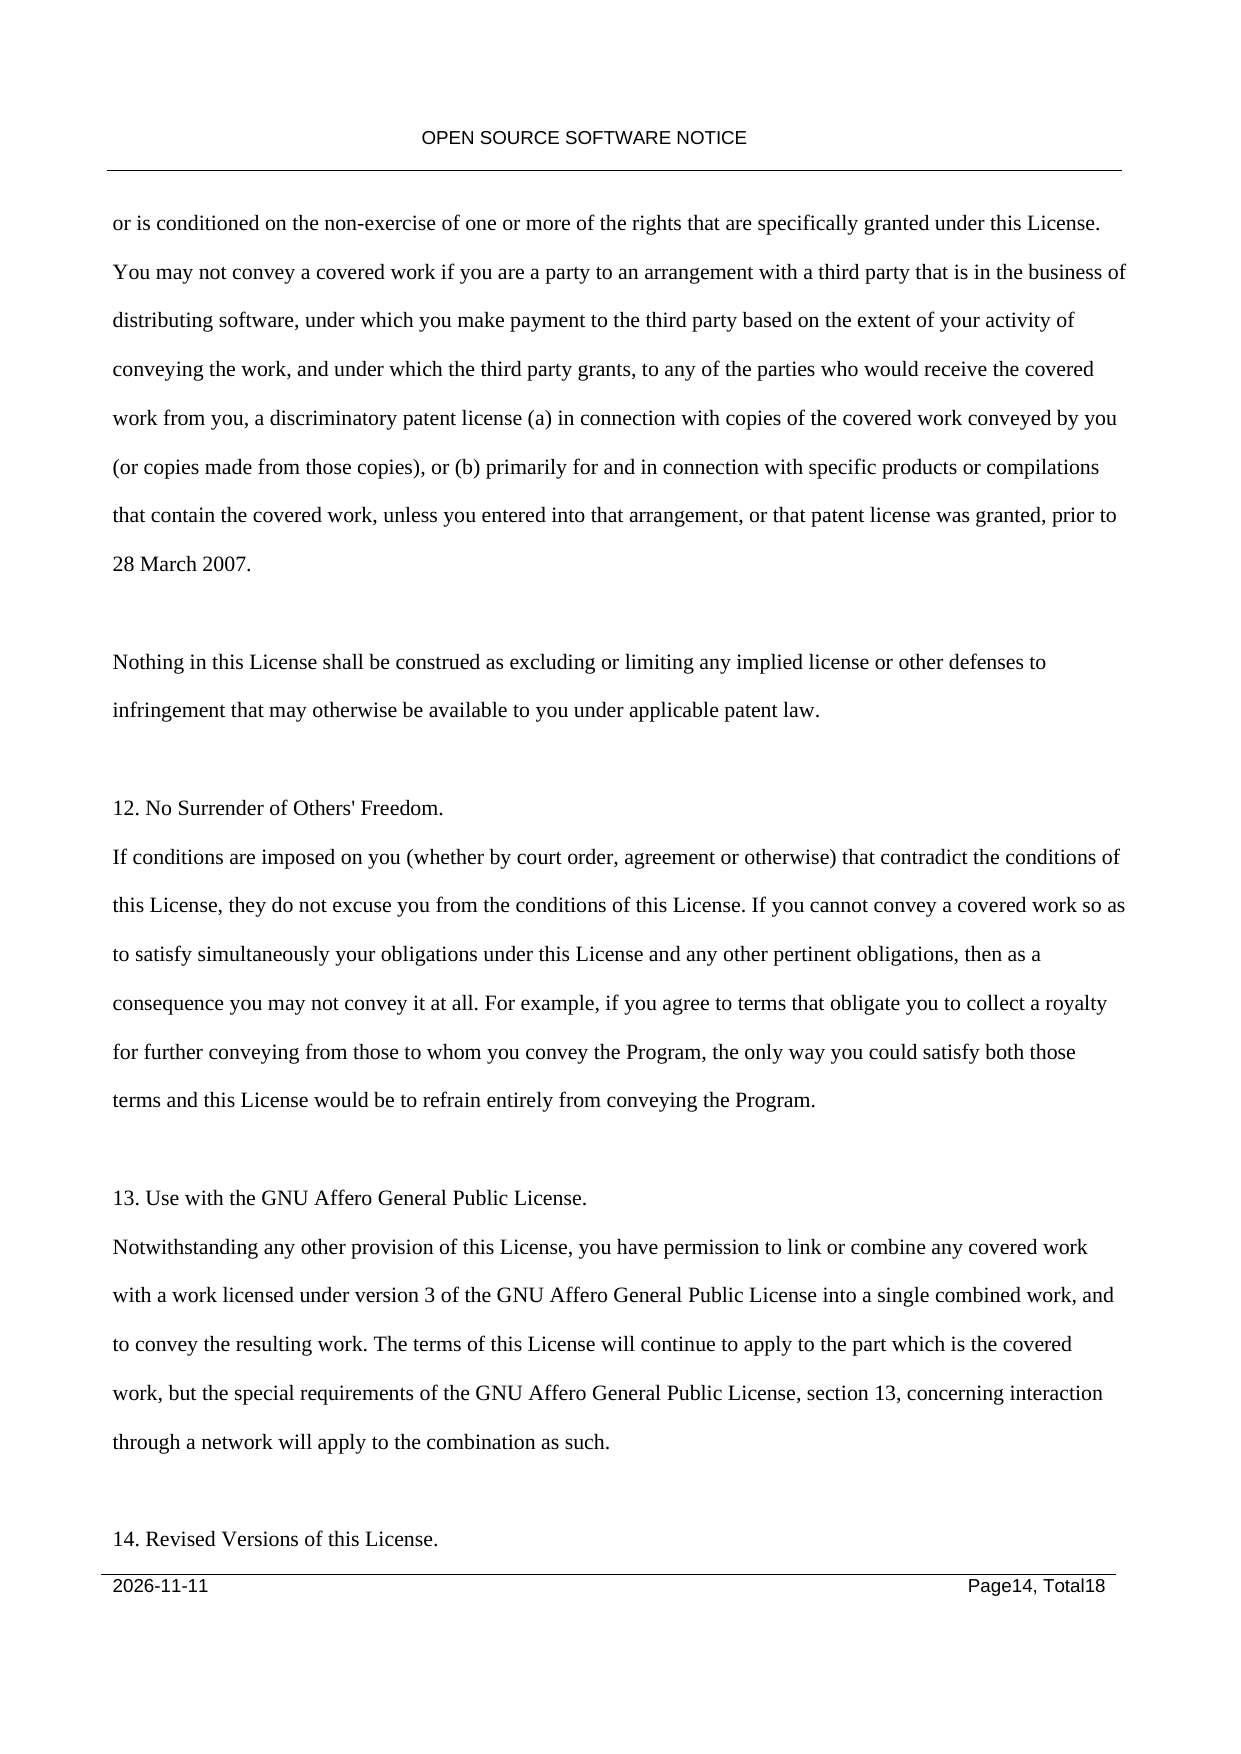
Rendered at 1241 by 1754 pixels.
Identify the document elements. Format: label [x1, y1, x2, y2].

text [112, 206, 1128, 1555]
